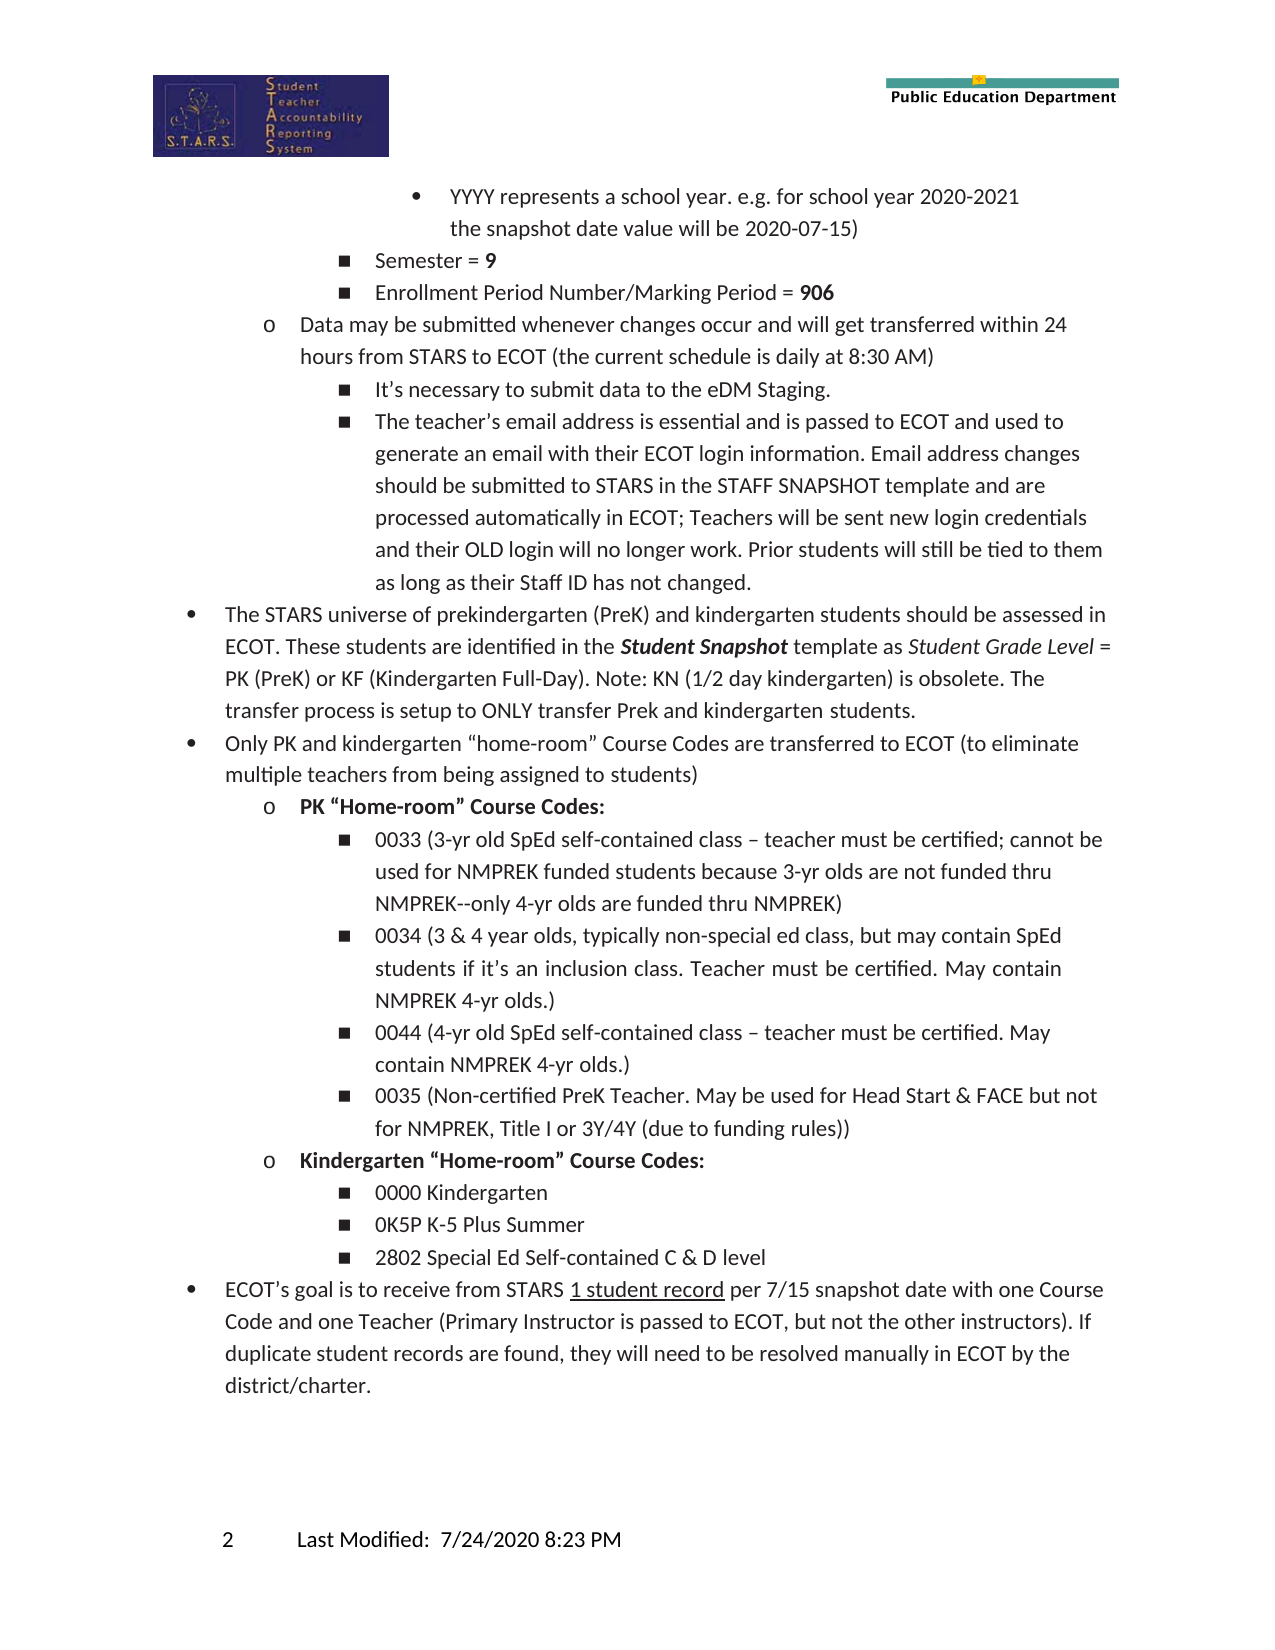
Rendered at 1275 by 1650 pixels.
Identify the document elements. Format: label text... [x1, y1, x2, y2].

list Semester = 9 [337, 246, 1135, 274]
list The STARS universe of prekindergarten (PreK) and kindergarten students should be assessed in ECOT. These students are identified in the Student Snapshot template as Student Grade Level = PK (PreK) or KF (Kindergarten Full-Day). Note: KN (1/2 day kindergarten) is obsolete. The transfer process is setup to ONLY transfer Prek and kindergarten students. [187, 600, 1117, 724]
list Only PK and kindergarten “home-room” Course Codes are transferred to ECOT (to eliminate multiple teachers from being assigned to students) [187, 729, 1081, 788]
list 0000 Kindergarten [337, 1178, 1135, 1206]
picture [153, 75, 389, 157]
list 0044 (4-yr old SpEd self-contained class – teacher must be certified. May contain NMPREK 4-yr olds.) [337, 1018, 1052, 1078]
list The teacher’s email address is essential and is passed to ECOT and used to generate an email with their ECOT login information. Email address changes should be submitted to STARS in the STAFF SNAPSHOT template and are processed automatically in ECOT; Teachers will be sent new login credentials and their OLD login will no longer work. Prior students will still be tied to them as long as their Staff ID has not changed. [337, 407, 1110, 596]
picture [852, 75, 1136, 132]
subtitle Kindergarten “Home-room” Course Codes: [262, 1146, 1135, 1175]
list ECOT’s goal is to receive from STARS 1 student record per 7/15 snapshot date with one Course Code and one Teacher (Primary Instructor is passed to ECOT, but not the other instructors). If duplicate student records are found, they will need to be resolved manually in ECOT by the district/charter. [187, 1275, 1105, 1399]
list 0033 (3-yr old SpEd self-contained class – teacher must be certified; cannot be used for NMPREK funded students because 3-yr olds are not funded thru NMPREK--only 4-yr olds are funded thru NMPREK) [337, 825, 1105, 917]
list Enrollment Period Number/Marking Period = 906 [337, 278, 1135, 306]
list It’s necessary to submit data to the eDM Staging. [337, 375, 1117, 403]
subtitle PK “Home-room” Course Codes: [262, 792, 1135, 821]
list 0034 (3 & 4 year olds, typically non-special ed class, but may contain SpEd students if it’s an inclusion class. Teacher must be certified. May contain NMPREK 4-yr olds.) [337, 922, 1063, 1014]
list 0035 (Non-certified PreK Teacher. May be used for Head Start & FACE but not for NMPREK, Title I or 3Y/4Y (due to funding rules)) [337, 1082, 1104, 1142]
list 0K5P K-5 Plus Summer [337, 1211, 1135, 1238]
list YYYY represents a school year. e.g. for school year 2020-2021 the snapshot date value will be 2020-07-15) [412, 182, 1039, 242]
list 2802 Special Ed Self-contained C & D level [337, 1243, 1135, 1271]
list Data may be submitted whenever changes occur and will get transferred within 24 hours from STARS to ECOT (the current schedule is daily at 8:30 AM) [262, 311, 1070, 371]
